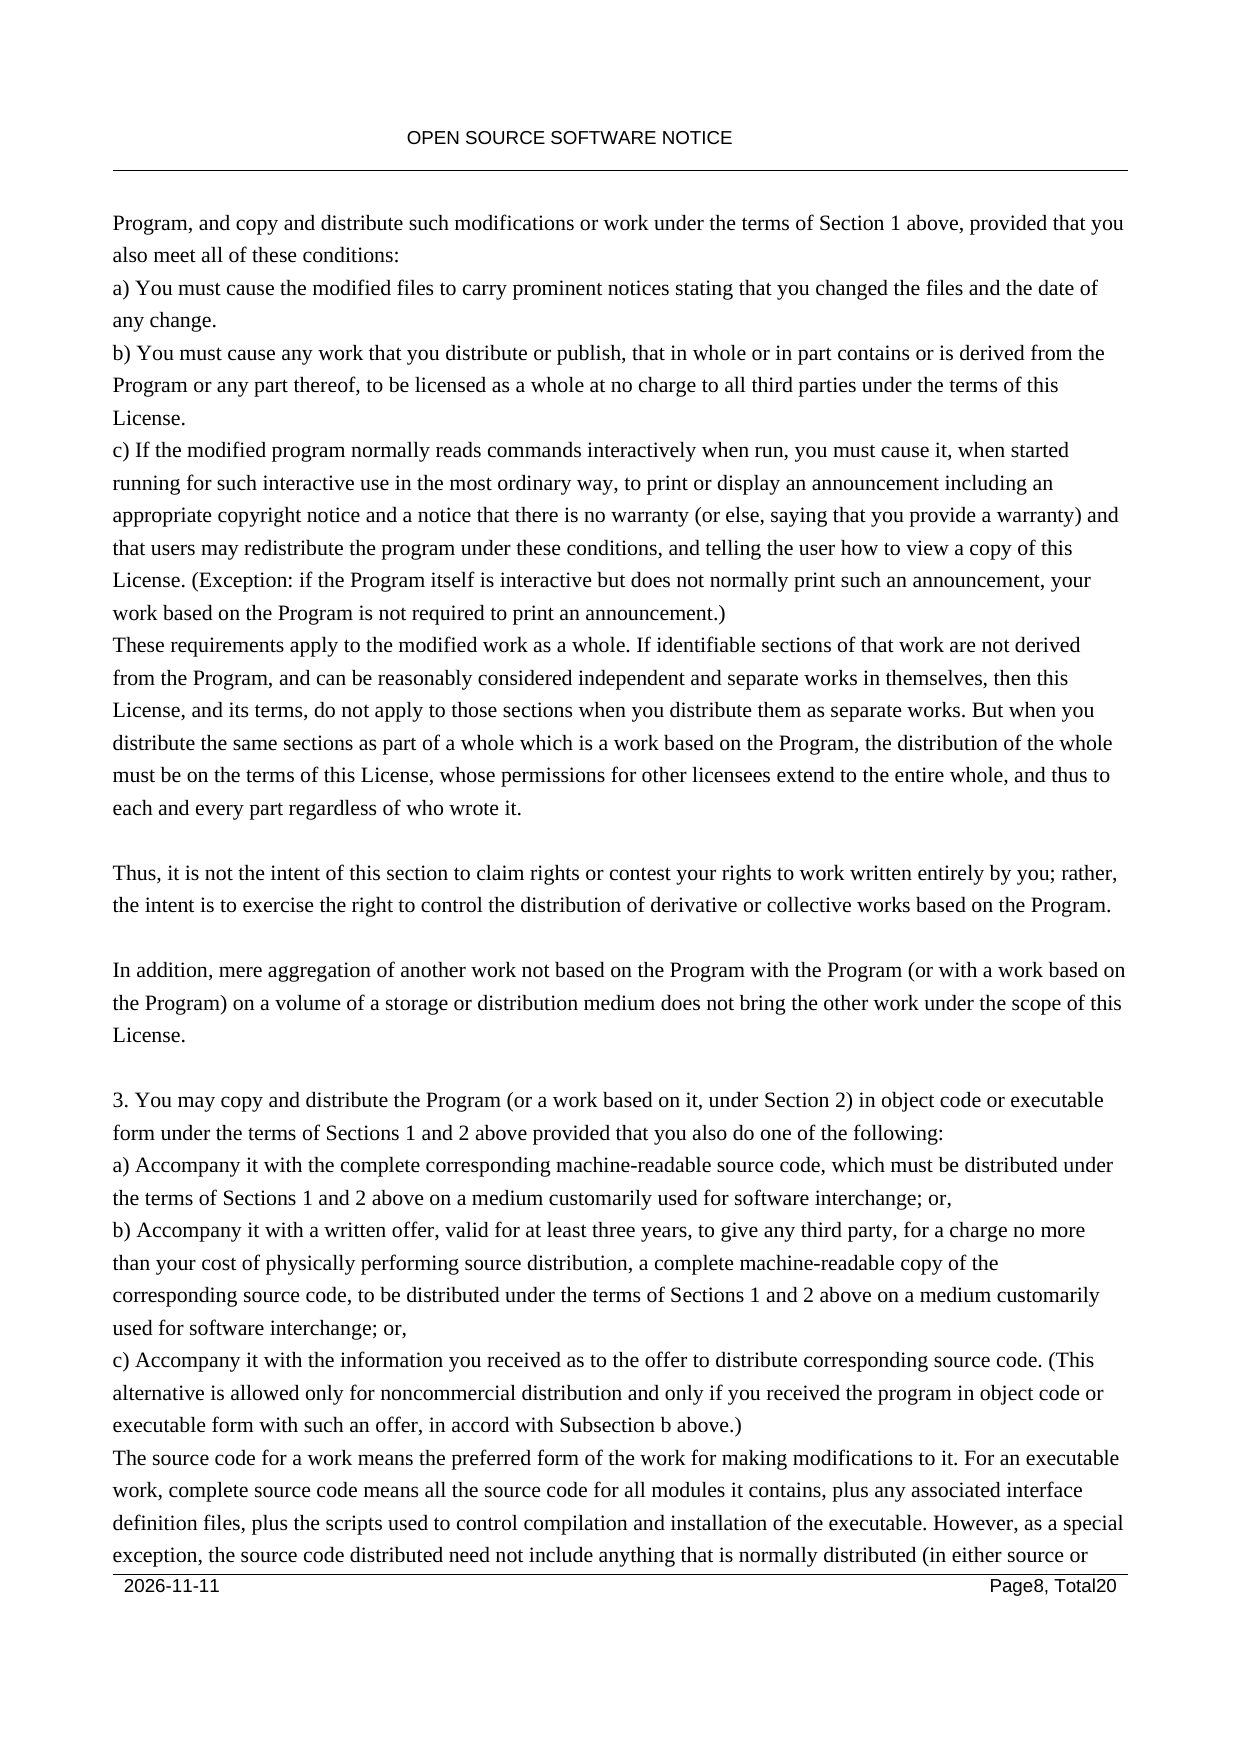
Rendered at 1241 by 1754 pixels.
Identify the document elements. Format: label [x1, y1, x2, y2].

text [112, 206, 1128, 1571]
